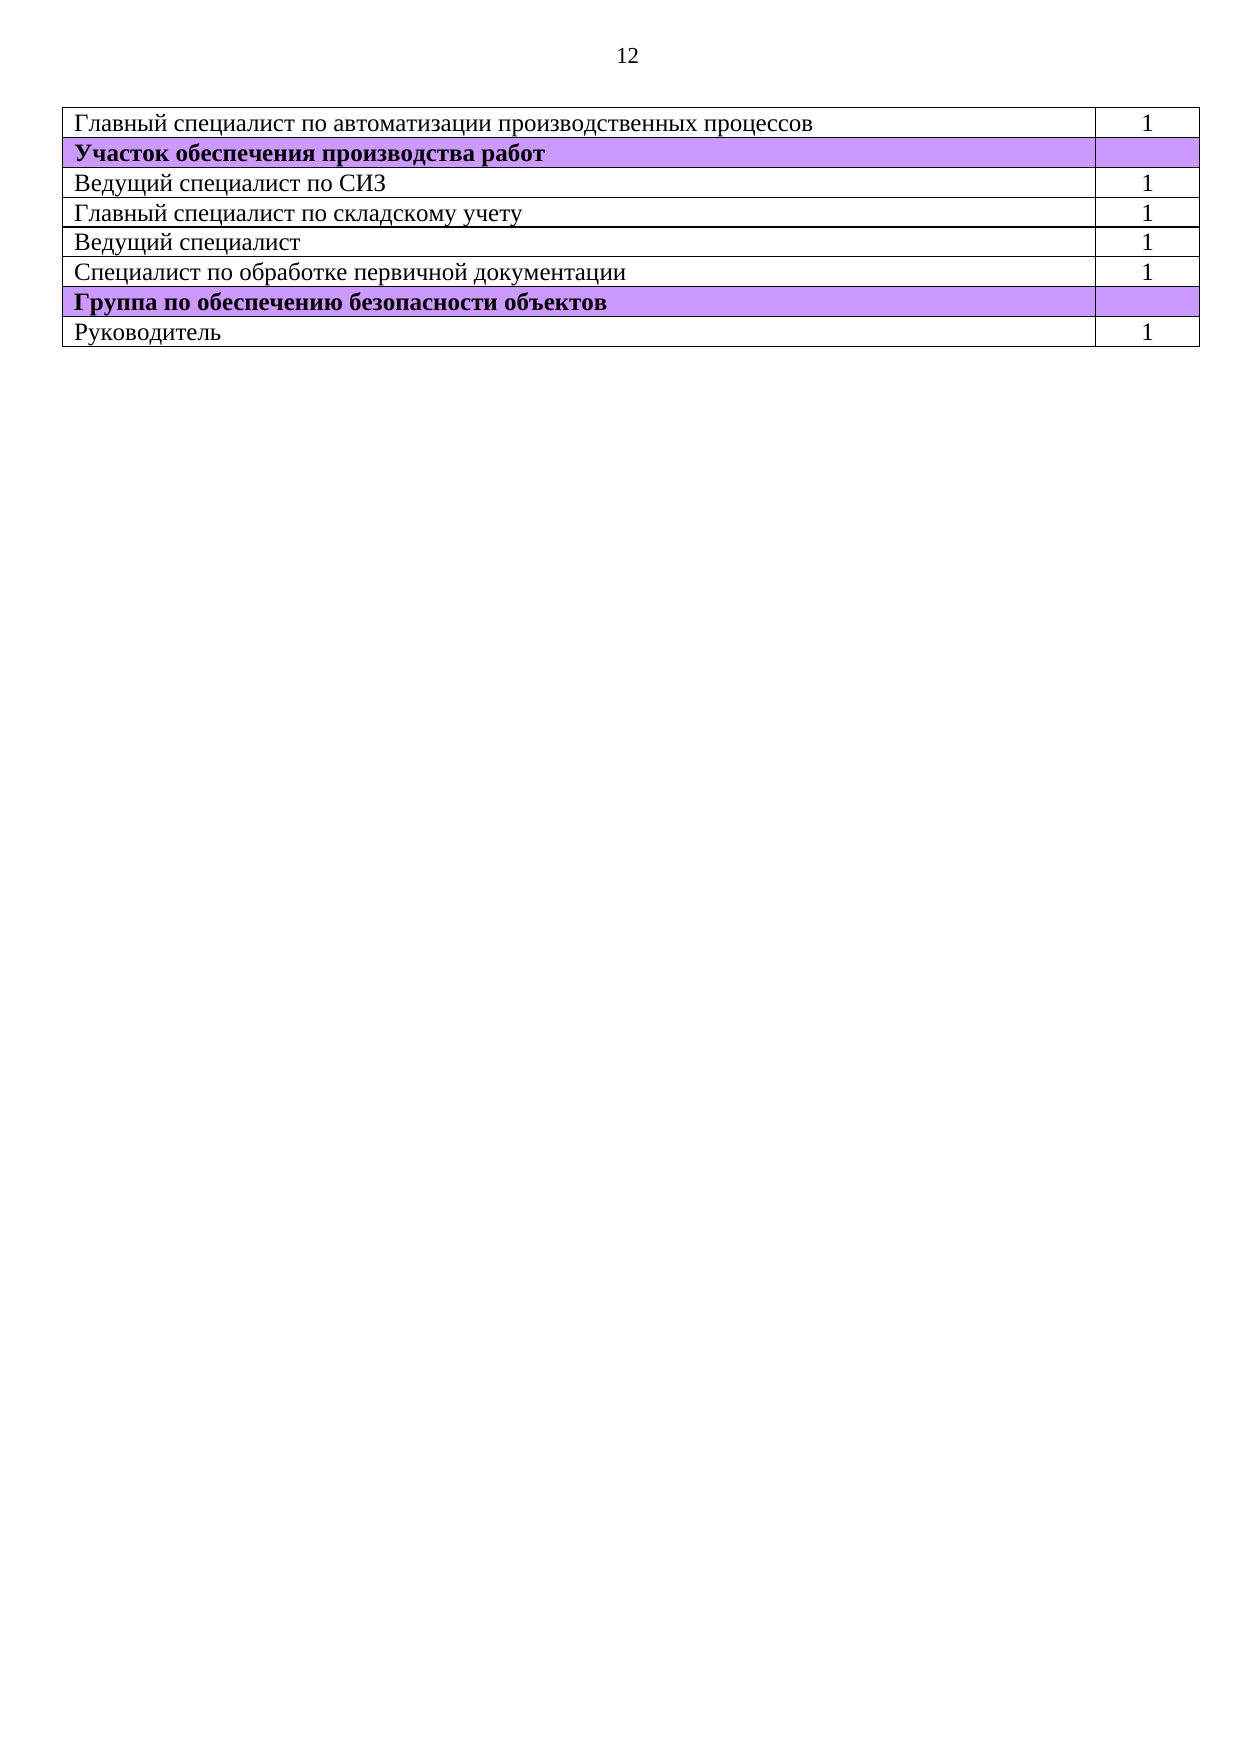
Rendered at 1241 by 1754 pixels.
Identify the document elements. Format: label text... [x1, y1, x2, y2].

table_cell 1 [1096, 257, 1199, 286]
table_cell Ведущий специалист [63, 228, 1095, 256]
table_cell Главный специалист по автоматизации производственных процессов [63, 108, 1095, 137]
table_cell 1 [1096, 168, 1199, 197]
table_cell 1 [1096, 108, 1199, 137]
table_cell Главный специалист по складскому учету [63, 198, 1095, 226]
table_cell Группа по обеспечению безопасности объектов [63, 287, 1095, 316]
table_cell 1 [1096, 228, 1199, 256]
table_cell 1 [1096, 198, 1199, 226]
table_cell [1096, 138, 1199, 167]
table_cell Участок обеспечения производства работ [63, 138, 1095, 167]
table_cell Специалист по обработке первичной документации [63, 257, 1095, 286]
table_cell 1 [1096, 317, 1199, 346]
table_cell [1096, 287, 1199, 316]
table_cell Руководитель [63, 317, 1095, 346]
table_cell Ведущий специалист по СИЗ [63, 168, 1095, 197]
